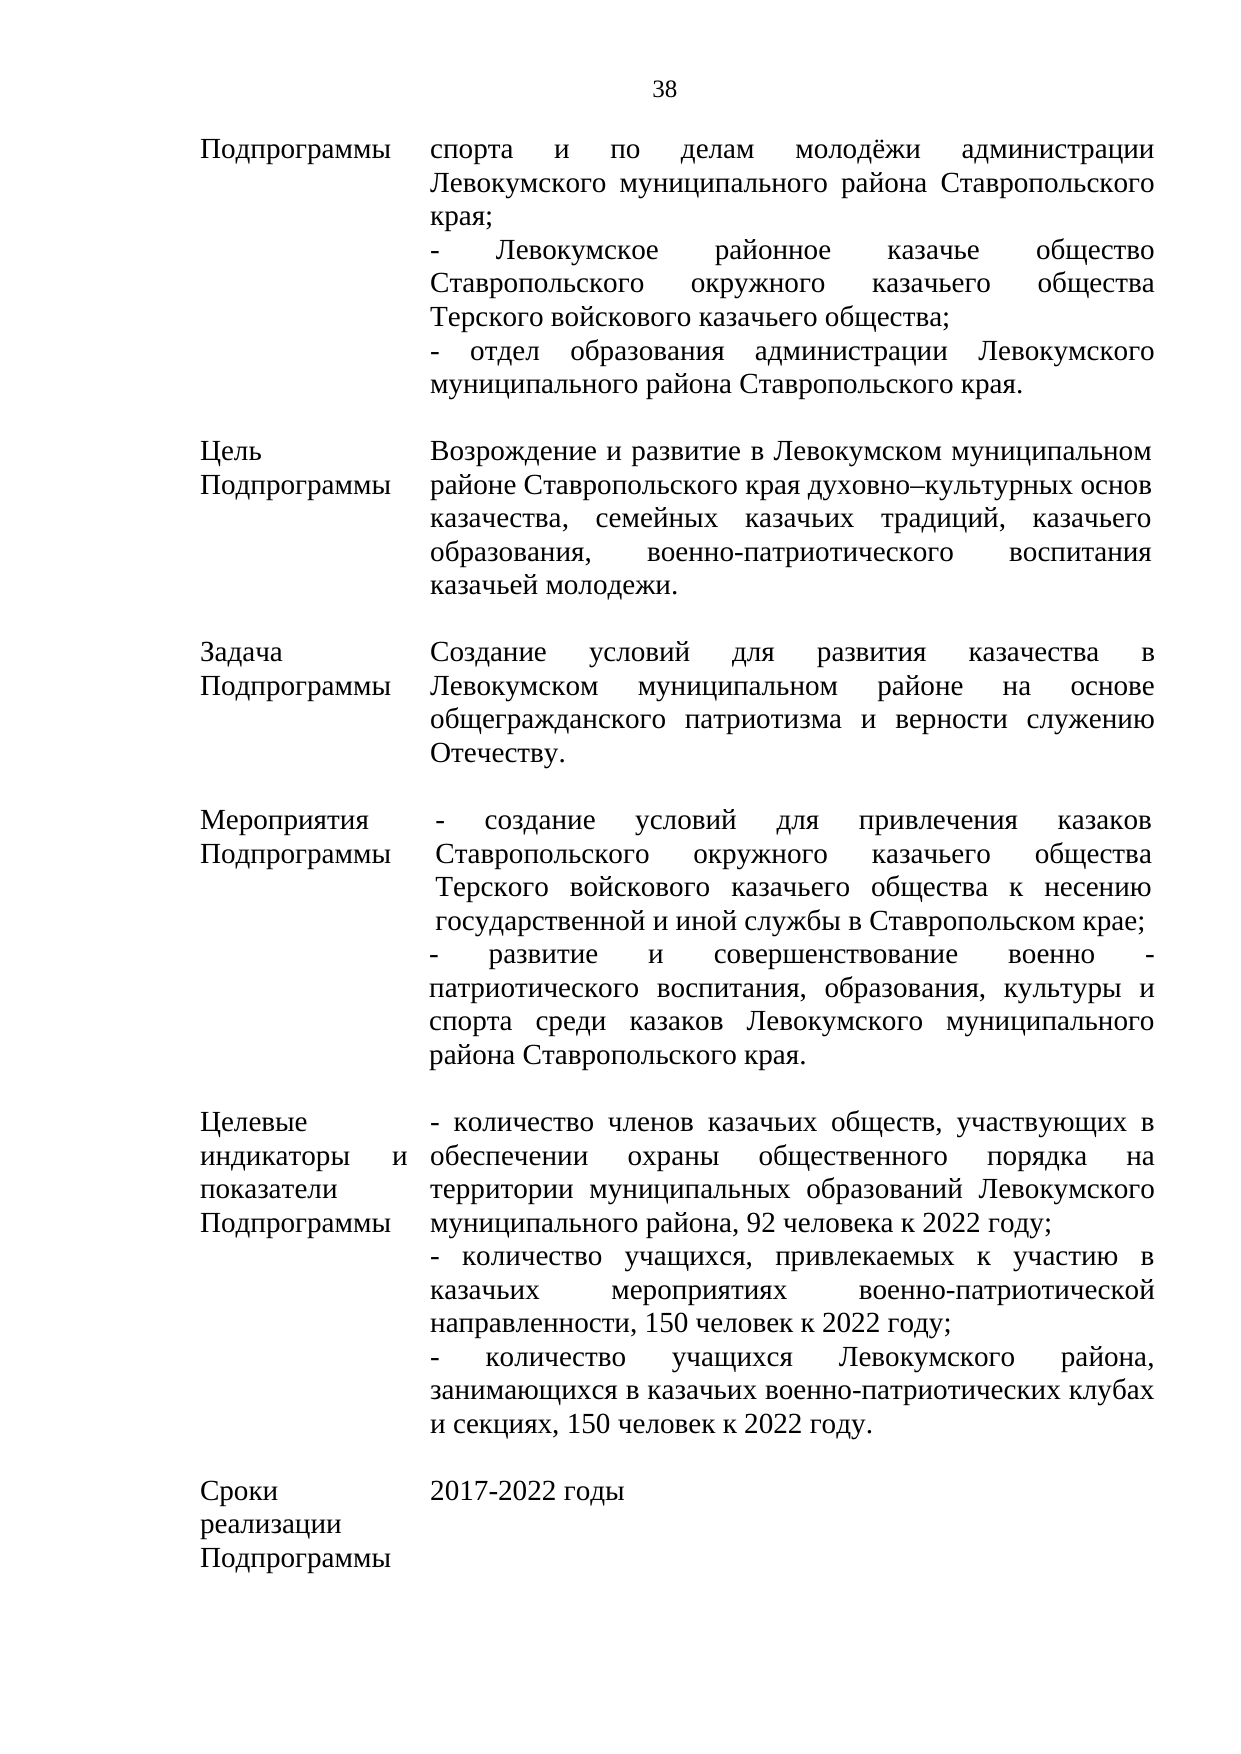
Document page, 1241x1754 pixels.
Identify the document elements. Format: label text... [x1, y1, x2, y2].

table_cell Целевые индикаторы и показатели Подпрограммы [189, 1104, 419, 1473]
table_cell - количество членов казачьих обществ, участвующих в обеспечении охраны общественного порядка на территории муниципальных образований Левокумского муниципального района, 92 человека к 2022 году; - количество учащихся, привлекаемых к участию в казачьих мероприятиях военно-патриотической направленности, 150 человек к 2022 году; - количество учащихся Левокумского района, занимающихся в казачьих военно-патриотических клубах и секциях, 150 человек к 2022 году. [419, 1104, 1166, 1473]
table_cell Сроки реализации Подпрограммы [189, 1473, 419, 1607]
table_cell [419, 131, 1166, 433]
table_cell Цель Подпрограммы [189, 433, 419, 634]
table_cell Задача Подпрограммы [189, 635, 419, 802]
table_cell Создание условий для развития казачества в Левокумском муниципальном районе на основе общегражданского патриотизма и верности служению Отечеству. [419, 635, 1166, 802]
table_cell 2017-2022 годы [419, 1473, 1166, 1607]
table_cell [189, 131, 419, 433]
table_cell - создание условий для привлечения казаков Ставропольского окружного казачьего общества Терского войскового казачьего общества к несению государственной и иной службы в Ставропольском крае; - развитие и совершенствование военно - патриотического воспитания, образования, культуры и спорта среди казаков Левокумского муниципального района Ставропольского края. [419, 802, 1166, 1104]
table_cell Возрождение и развитие в Левокумском муниципальном районе Ставропольского края духовно–культурных основ казачества, семейных казачьих традиций, казачьего образования, военно-патриотического воспитания казачьей молодежи. [419, 433, 1166, 634]
table_cell Мероприятия Подпрограммы [189, 802, 419, 1104]
